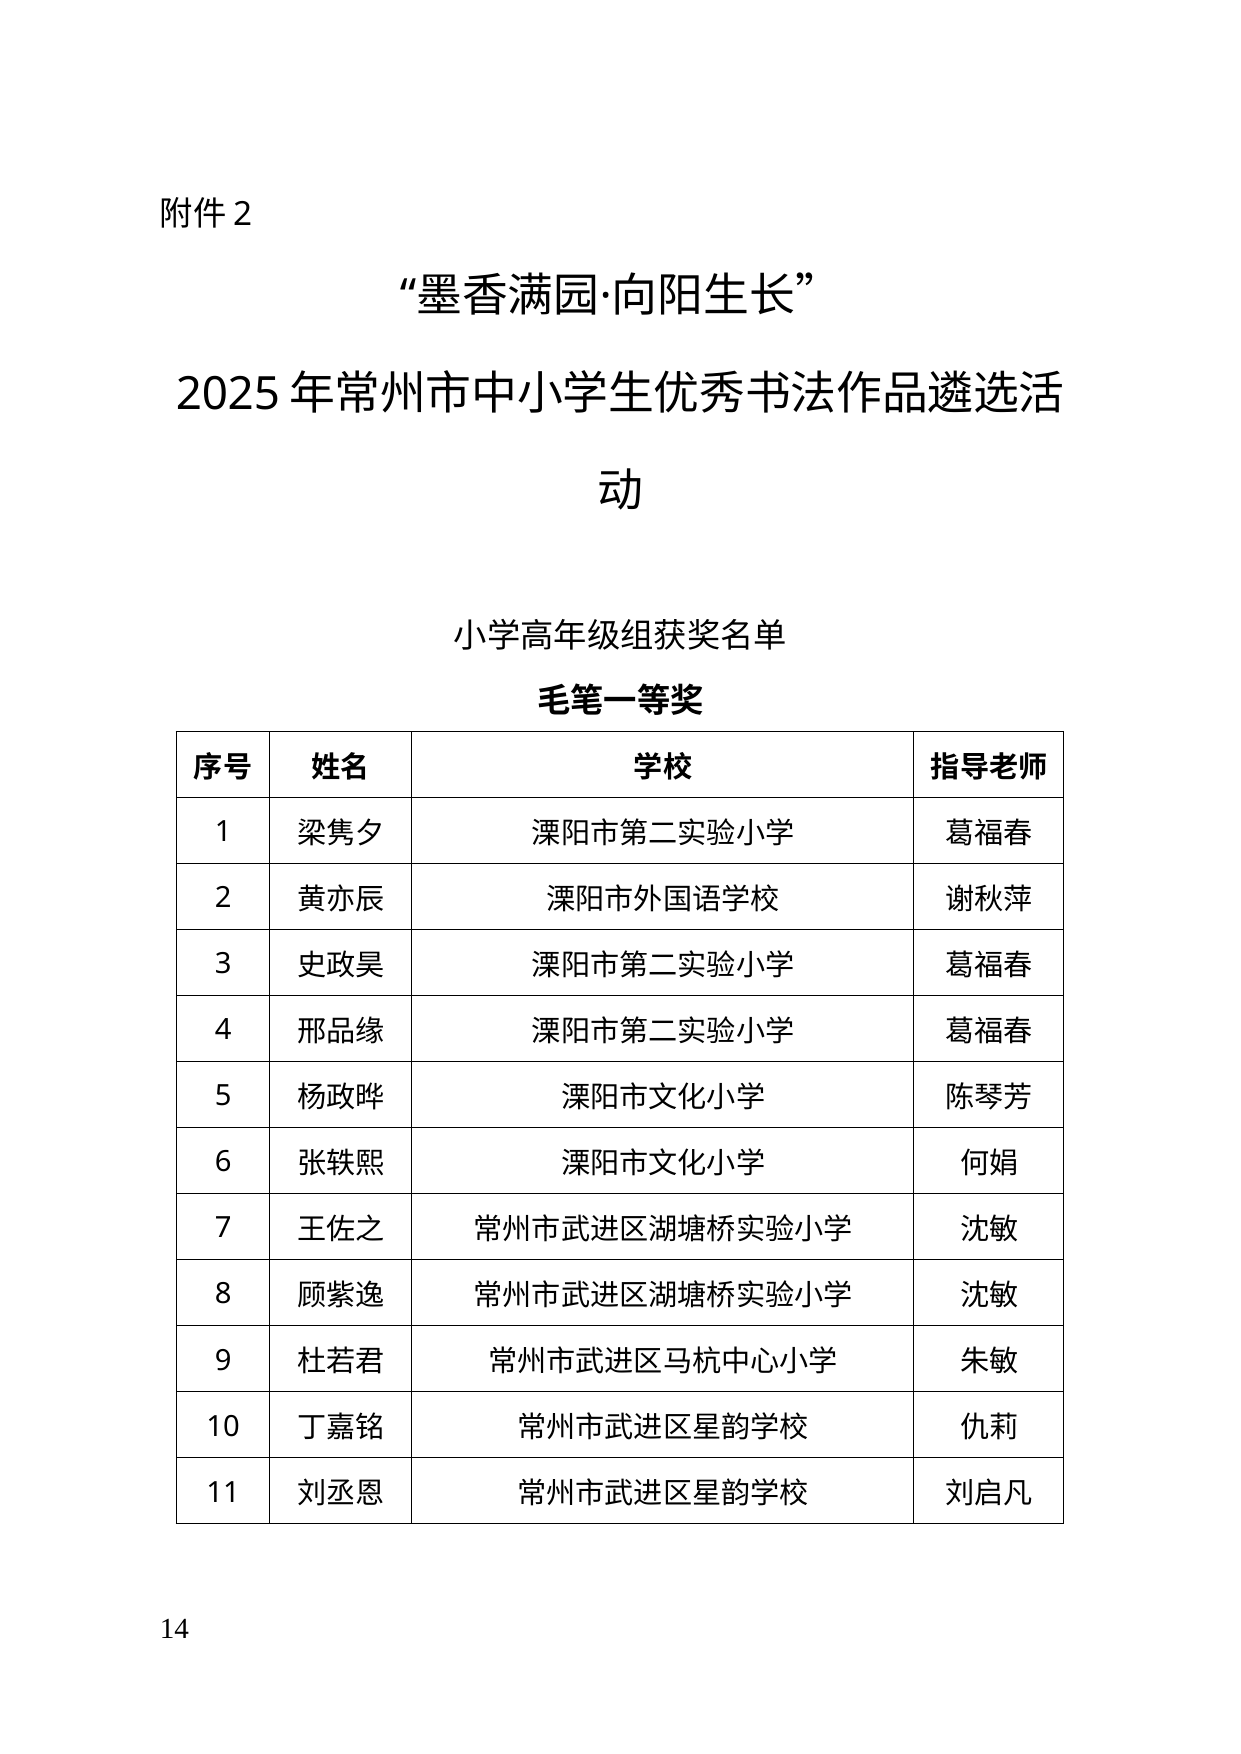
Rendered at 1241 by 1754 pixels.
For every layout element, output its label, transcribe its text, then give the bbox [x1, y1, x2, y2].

table_cell 杨政晔 [270, 1062, 411, 1127]
table_cell 谢秋萍 [914, 864, 1063, 929]
table_header 序号 [177, 732, 269, 797]
text 毛笔一等奖 [159, 666, 1081, 731]
table_cell 张轶熙 [270, 1128, 411, 1193]
table_cell 7 [177, 1194, 269, 1259]
table_header 指导老师 [914, 732, 1063, 797]
table_cell 常州市武进区湖塘桥实验小学 [412, 1260, 913, 1325]
table_cell 邢品缘 [270, 996, 411, 1061]
text 2025年常州市中小学生优秀书法作品遴选活动 [159, 341, 1081, 536]
text 附件2 [159, 178, 1081, 243]
table_cell 常州市武进区星韵学校 [412, 1392, 913, 1457]
table_cell 8 [177, 1260, 269, 1325]
table_cell 葛福春 [914, 930, 1063, 995]
table_cell 4 [177, 996, 269, 1061]
table_cell 常州市武进区湖塘桥实验小学 [412, 1194, 913, 1259]
table_cell 9 [177, 1326, 269, 1391]
table_cell 沈敏 [914, 1260, 1063, 1325]
table_cell 2 [177, 864, 269, 929]
table_cell 葛福春 [914, 798, 1063, 863]
table_cell 溧阳市文化小学 [412, 1062, 913, 1127]
table_cell 常州市武进区星韵学校 [412, 1458, 913, 1523]
table_cell 杜若君 [270, 1326, 411, 1391]
table_cell 6 [177, 1128, 269, 1193]
table_cell 何娟 [914, 1128, 1063, 1193]
table_cell 5 [177, 1062, 269, 1127]
table_cell 溧阳市第二实验小学 [412, 996, 913, 1061]
table_header 学校 [412, 732, 913, 797]
table_cell 葛福春 [914, 996, 1063, 1061]
table_cell 溧阳市第二实验小学 [412, 930, 913, 995]
table_cell 刘启凡 [914, 1458, 1063, 1523]
table_cell 11 [177, 1458, 269, 1523]
table_cell 常州市武进区马杭中心小学 [412, 1326, 913, 1391]
text “墨香满园·向阳生长” [159, 243, 1081, 341]
table_cell 顾紫逸 [270, 1260, 411, 1325]
table_cell 沈敏 [914, 1194, 1063, 1259]
table_cell 梁隽夕 [270, 798, 411, 863]
table_cell 朱敏 [914, 1326, 1063, 1391]
table_cell 刘丞恩 [270, 1458, 411, 1523]
table_cell 仇莉 [914, 1392, 1063, 1457]
text 小学高年级组获奖名单 [159, 601, 1081, 666]
table_cell 王佐之 [270, 1194, 411, 1259]
table_cell 黄亦辰 [270, 864, 411, 929]
table_cell 10 [177, 1392, 269, 1457]
table_cell 3 [177, 930, 269, 995]
table_cell 溧阳市外国语学校 [412, 864, 913, 929]
table_cell 陈琴芳 [914, 1062, 1063, 1127]
table_cell 溧阳市文化小学 [412, 1128, 913, 1193]
table_cell 溧阳市第二实验小学 [412, 798, 913, 863]
table_cell 丁嘉铭 [270, 1392, 411, 1457]
table_header 姓名 [270, 732, 411, 797]
table_cell 1 [177, 798, 269, 863]
table_cell 史政昊 [270, 930, 411, 995]
